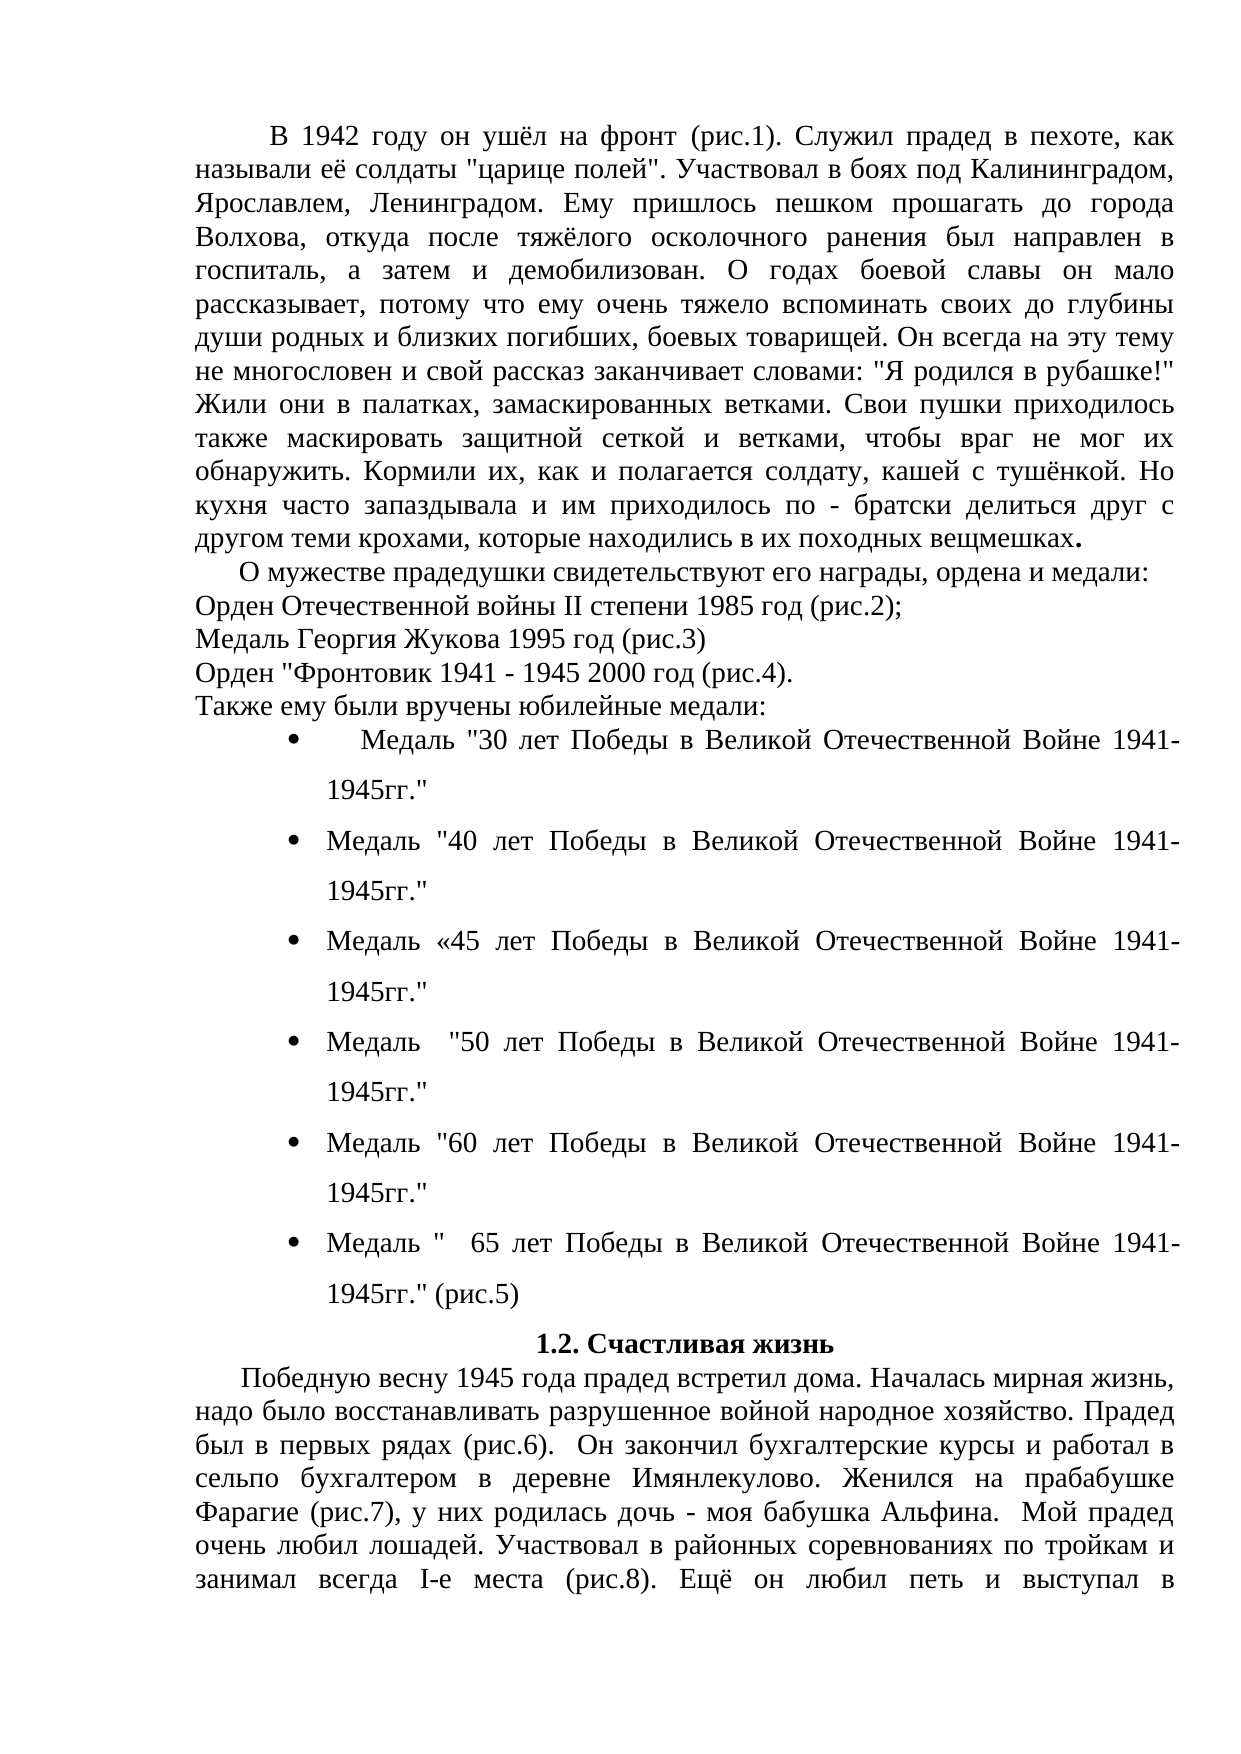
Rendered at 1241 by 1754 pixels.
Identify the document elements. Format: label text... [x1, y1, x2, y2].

list Медаль "60 лет Победы в Великой Отечественной Войне 1941-1945гг." [288, 1125, 1181, 1209]
text О мужестве прадедушки свидетельствуют его награды, ордена и медали: [195, 554, 1175, 588]
list Медаль " 65 лет Победы в Великой Отечественной Войне 1941-1945гг." (рис.5) [288, 1226, 1181, 1309]
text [195, 1360, 1175, 1594]
text Орден "Фронтовик 1941 - 1945 2000 год (рис.4). [195, 655, 1175, 688]
text Орден Отечественной войны II степени 1985 год (рис.2); [195, 588, 1175, 621]
list Медаль "50 лет Победы в Великой Отечественной Войне 1941-1945гг." [288, 1024, 1181, 1108]
text 1.2. Счастливая жизнь [195, 1326, 1175, 1360]
text Медаль Георгия Жукова 1995 год (рис.3) [195, 621, 1175, 655]
list Медаль "40 лет Победы в Великой Отечественной Войне 1941-1945гг." [288, 823, 1181, 907]
text Также ему были вручены юбилейные медали: [195, 688, 1175, 722]
list Медаль "30 лет Победы в Великой Отечественной Войне 1941-1945гг." [288, 722, 1181, 806]
list Медаль «45 лет Победы в Великой Отечественной Войне 1941-1945гг." [288, 923, 1181, 1007]
text В 1942 году он ушёл на фронт (рис.1). Служил прадед в пехоте, как называли её солдаты "царице полей". Участвовал в боях под Калининградом, Ярославлем, Ленинградом. Ему пришлось пешком прошагать до города Волхова, откуда после тяжёлого осколочного ранения был направлен в госпиталь, а затем и демобилизован. О годах боевой славы он мало рассказывает, потому что ему очень тяжело вспоминать своих до глубины души родных и близких погибших, боевых товарищей. Он всегда на эту тему не многословен и свой рассказ заканчивает словами: "Я родился в рубашке!" Жили они в палатках, замаскированных ветками. Свои пушки приходилось также маскировать защитной сеткой и ветками, чтобы враг не мог их обнаружить. Кормили их, как и полагается солдату, кашей с тушёнкой. Но кухня часто запаздывала и им приходилось по - братски делиться друг с другом теми крохами, которые находились в их походных вещмешках. [195, 118, 1175, 554]
